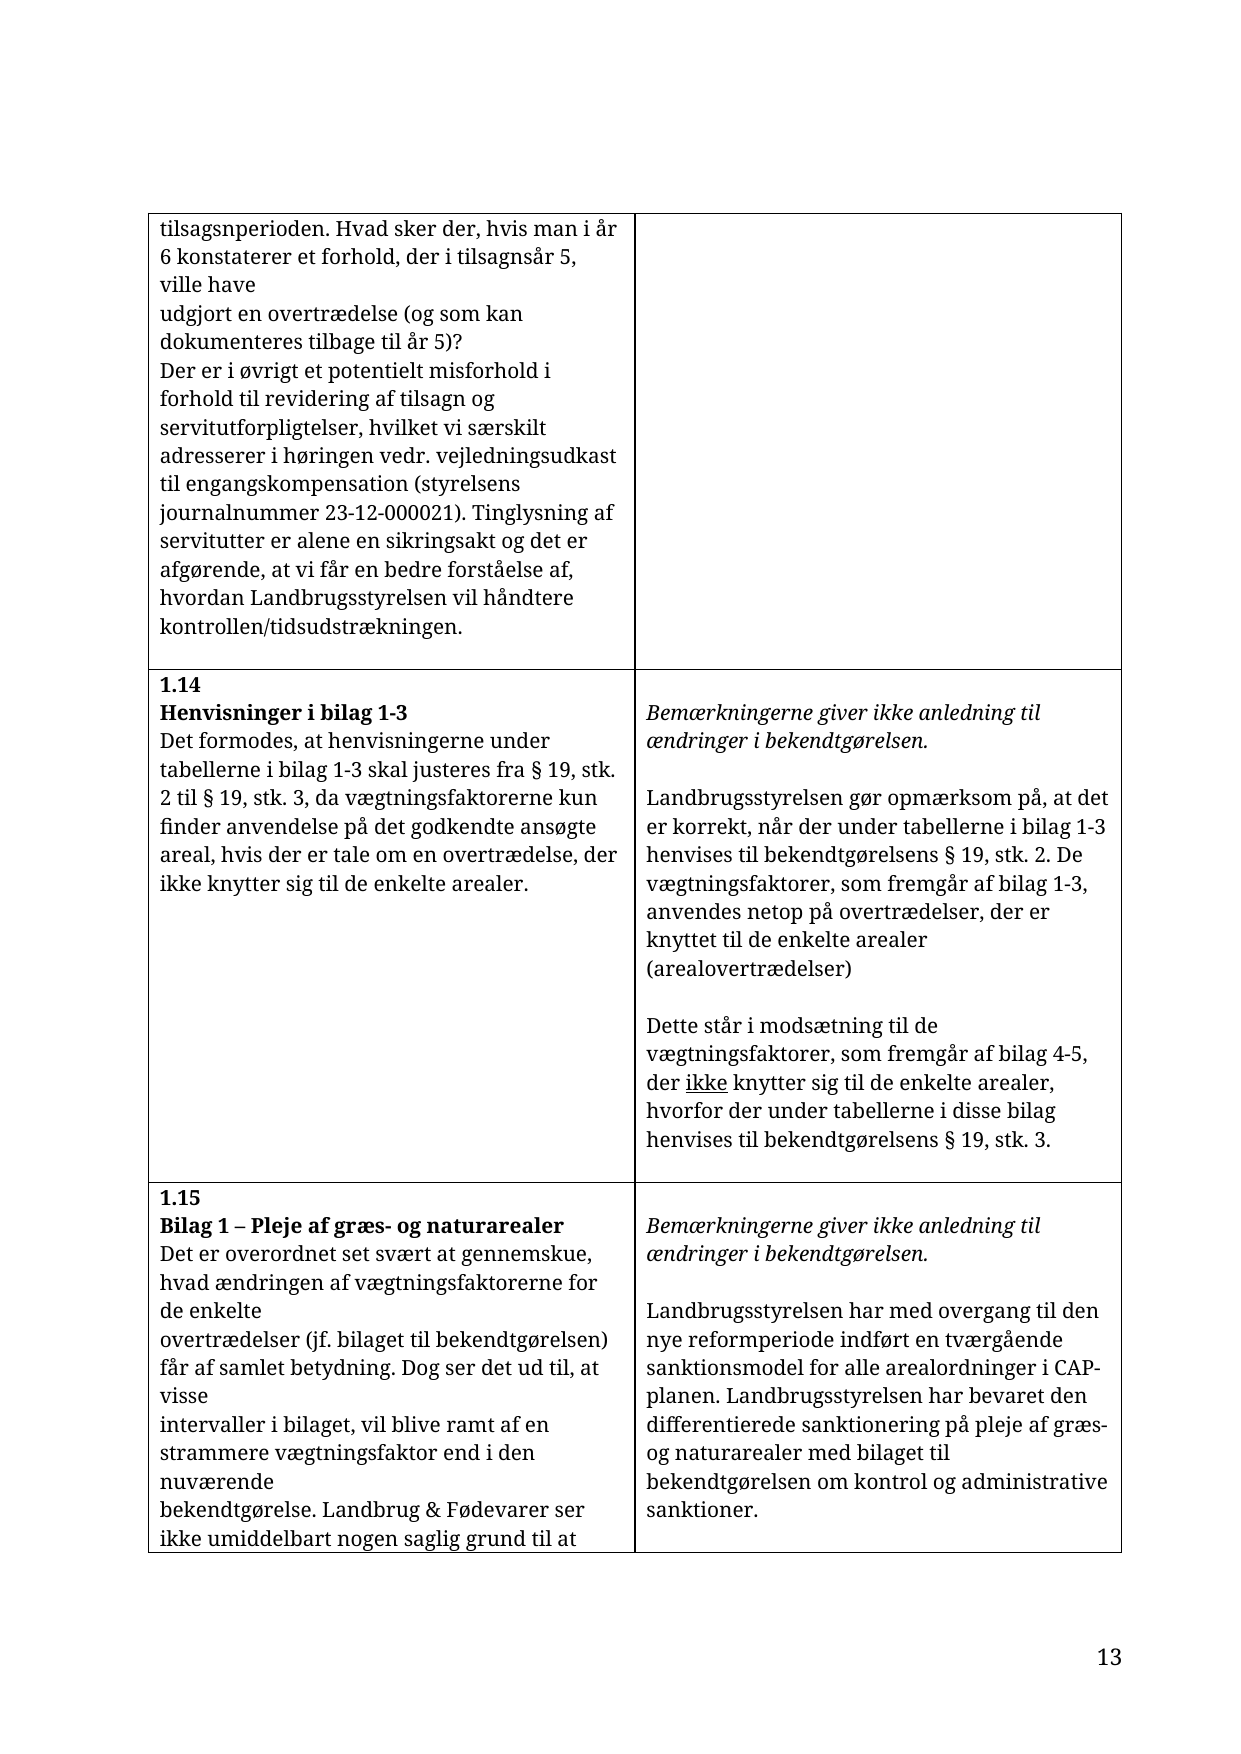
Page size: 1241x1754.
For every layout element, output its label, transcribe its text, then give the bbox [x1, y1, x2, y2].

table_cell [149, 214, 634, 669]
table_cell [636, 1183, 1121, 1552]
table_cell 1.14 Henvisninger i bilag 1-3 Det formodes, at henvisningerne under tabellerne i bilag 1-3 skal justeres fra § 19, stk. 2 til § 19, stk. 3, da vægtningsfaktorerne kun finder anvendelse på det godkendte ansøgte areal, hvis der er tale om en overtrædelse, der ikke knytter sig til de enkelte arealer. [149, 670, 634, 1182]
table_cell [636, 214, 1121, 669]
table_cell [149, 1183, 634, 1552]
table_cell Bemærkningerne giver ikke anledning til ændringer i bekendtgørelsen. Landbrugsstyrelsen gør opmærksom på, at det er korrekt, når der under tabellerne i bilag 1-3 henvises til bekendtgørelsens § 19, stk. 2. De vægtningsfaktorer, som fremgår af bilag 1-3, anvendes netop på overtrædelser, der er knyttet til de enkelte arealer (arealovertrædelser) Dette står i modsætning til de vægtningsfaktorer, som fremgår af bilag 4-5, der ikke knytter sig til de enkelte arealer, hvorfor der under tabellerne i disse bilag henvises til bekendtgørelsens § 19, stk. 3. [636, 670, 1121, 1182]
